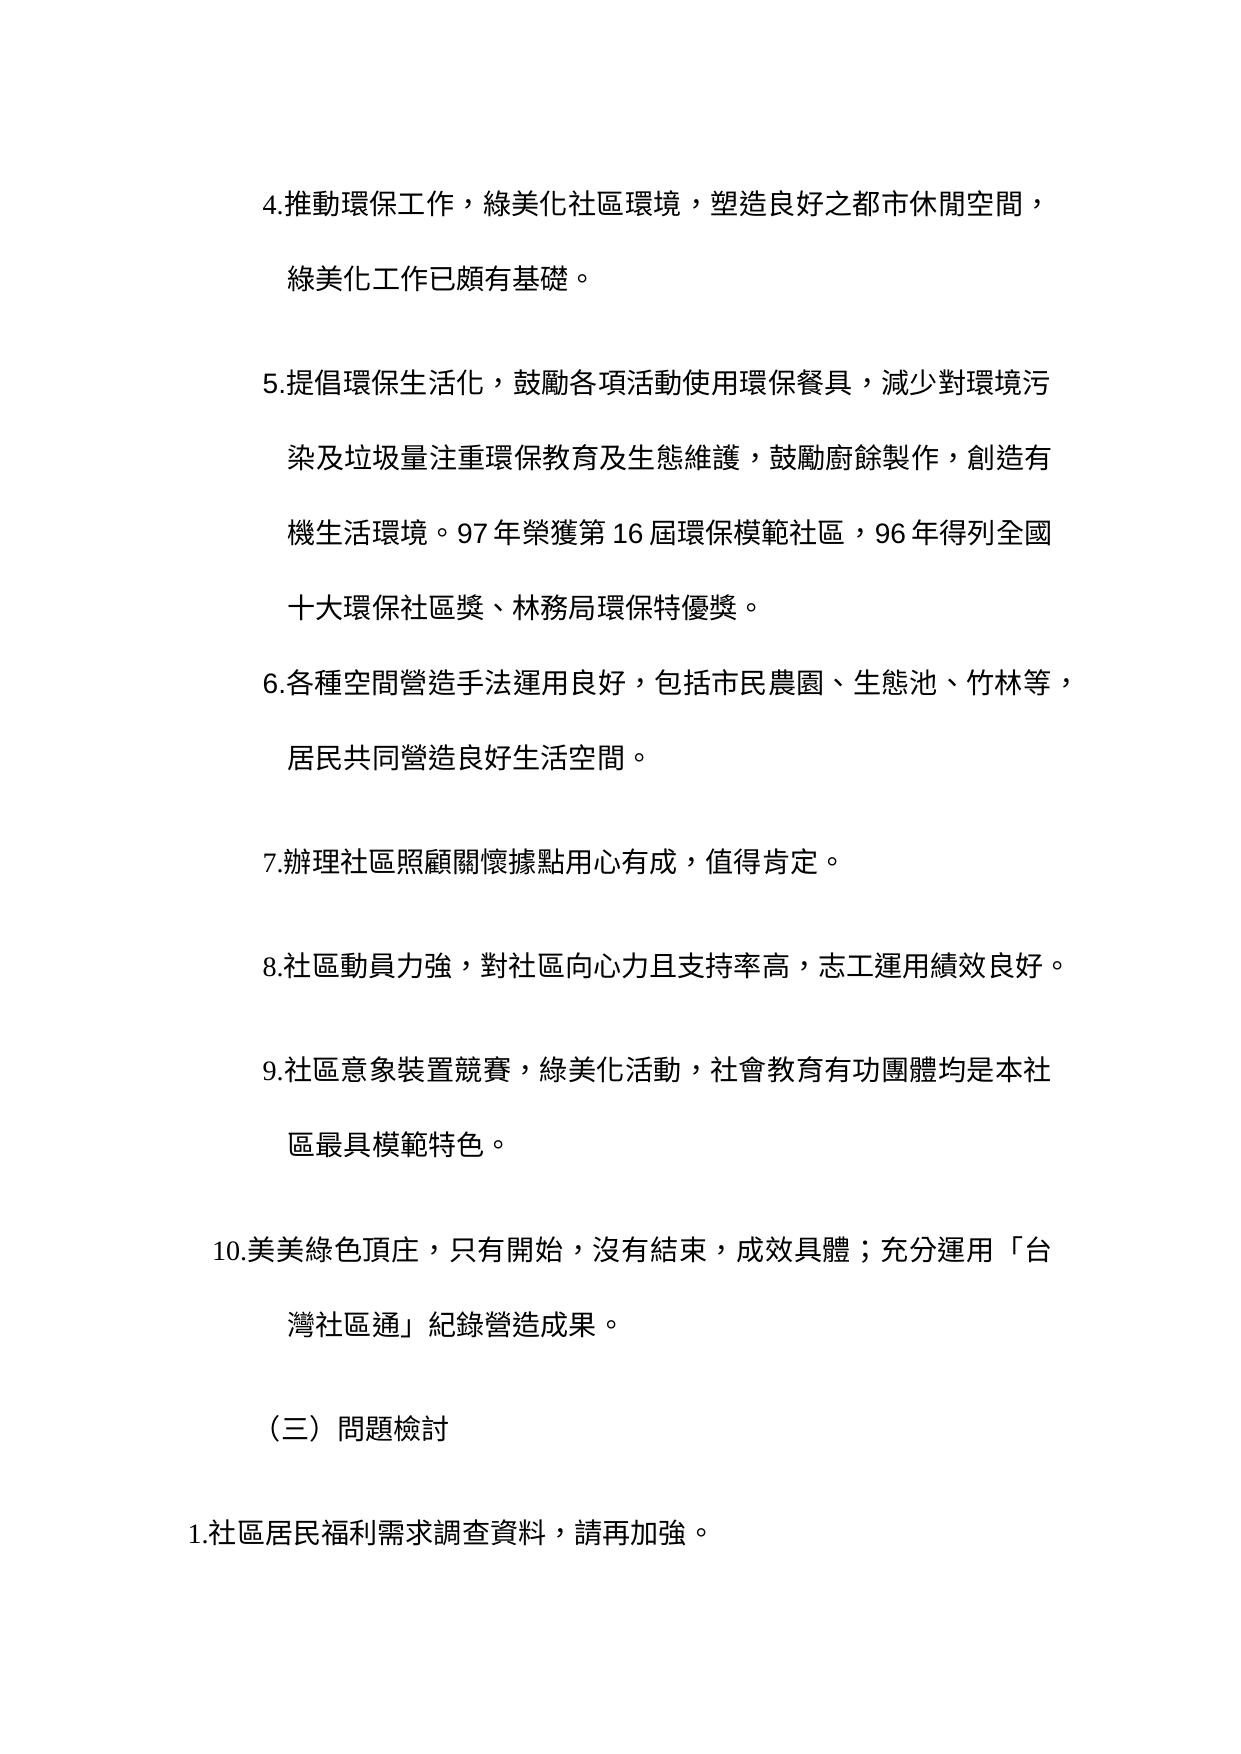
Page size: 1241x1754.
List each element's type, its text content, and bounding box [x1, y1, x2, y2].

text 10.美美綠色頂庄，只有開始，沒有結束，成效具體；充分運用「台灣社區通」紀錄營造成果。 [169, 1210, 1053, 1360]
text （三）問題檢討 [187, 1389, 1053, 1464]
text 9.社區意象裝置競賽，綠美化活動，社會教育有功團體均是本社區最具模範特色。 [262, 1031, 1053, 1181]
text 4.推動環保工作，綠美化社區環境，塑造良好之都市休閒空間，綠美化工作已頗有基礎。 [262, 164, 1053, 314]
text 5.提倡環保生活化，鼓勵各項活動使用環保餐具，減少對環境污染及垃圾量注重環保教育及生態維護，鼓勵廚餘製作，創造有機生活環境。97年榮獲第16屆環保模範社區，96年得列全國十大環保社區獎、林務局環保特優獎。 [262, 344, 1053, 644]
text 6.各種空間營造手法運用良好，包括市民農園、生態池、竹林等，居民共同營造良好生活空間。 [262, 644, 1053, 794]
text 1.社區居民福利需求調查資料，請再加強。 [187, 1494, 1053, 1569]
text 8.社區動員力強，對社區向心力且支持率高，志工運用績效良好。 [262, 927, 1053, 1002]
text 7.辦理社區照顧關懷據點用心有成，值得肯定。 [262, 823, 1053, 898]
